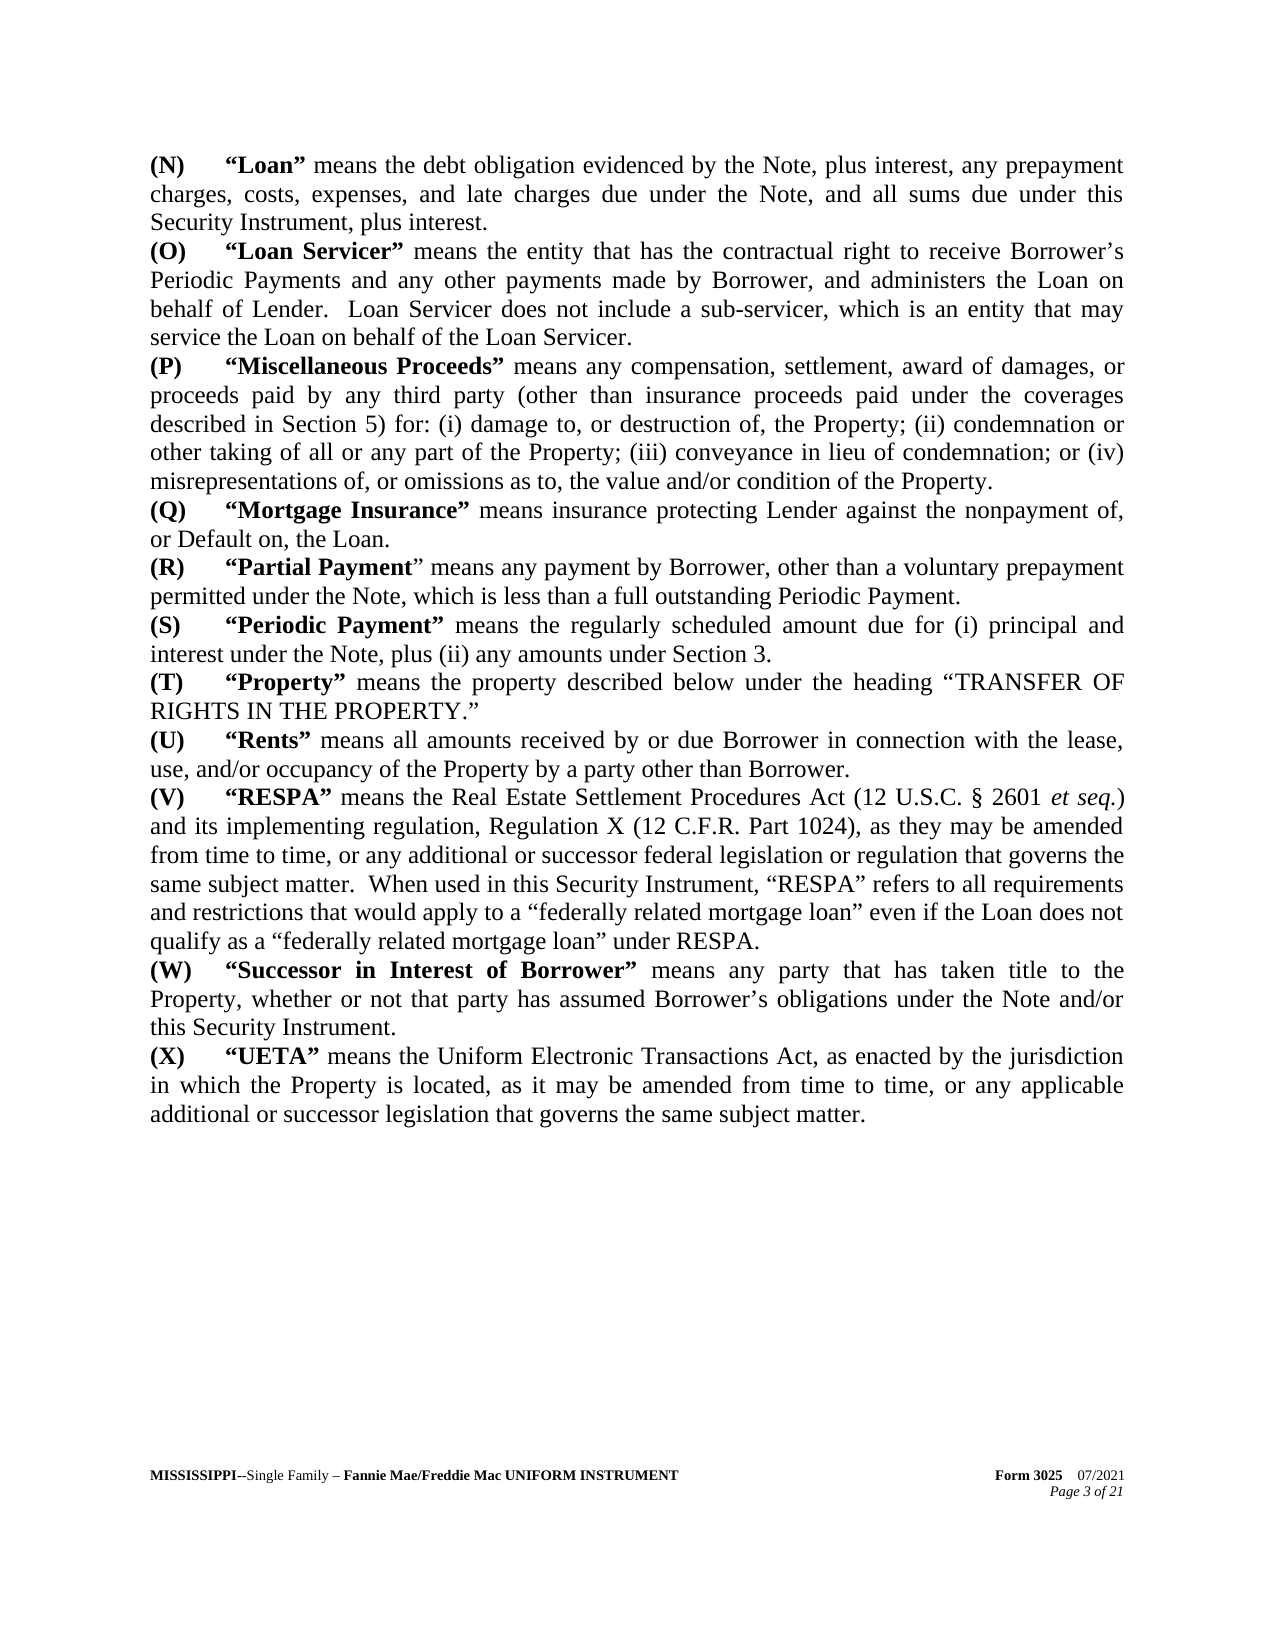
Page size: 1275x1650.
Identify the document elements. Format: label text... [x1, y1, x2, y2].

text (X) “UETA” means the Uniform Electronic Transactions Act, as enacted by the jurisdiction in which the Property is located, as it may be amended from time to time, or any applicable additional or successor legislation that governs the same subject matter. [150, 1041, 1125, 1127]
text (V) “RESPA” means the Real Estate Settlement Procedures Act (12 U.S.C. § 2601 et seq.) and its implementing regulation, Regulation X (12 C.F.R. Part 1024), as they may be amended from time to time, or any additional or successor federal legislation or regulation that governs the same subject matter. When used in this Security Instrument, “RESPA” refers to all requirements and restrictions that would apply to a “federally related mortgage loan” even if the Loan does not qualify as a “federally related mortgage loan” under RESPA. [150, 782, 1125, 955]
text (P) “Miscellaneous Proceeds” means any compensation, settlement, award of damages, or proceeds paid by any third party (other than insurance proceeds paid under the coverages described in Section 5) for: (i) damage to, or destruction of, the Property; (ii) condemnation or other taking of all or any part of the Property; (iii) conveyance in lieu of condemnation; or (iv) misrepresentations of, or omissions as to, the value and/or condition of the Property. [150, 351, 1125, 495]
text (N) “Loan” means the debt obligation evidenced by the Note, plus interest, any prepayment charges, costs, expenses, and late charges due under the Note, and all sums due under this Security Instrument, plus interest. [150, 150, 1125, 236]
text (W) “Successor in Interest of Borrower” means any party that has taken title to the Property, whether or not that party has assumed Borrower’s obligations under the Note and/or this Security Instrument. [150, 955, 1125, 1041]
text (R) “Partial Payment” means any payment by Borrower, other than a voluntary prepayment permitted under the Note, which is less than a full outstanding Periodic Payment. [150, 552, 1125, 610]
text (S) “Periodic Payment” means the regularly scheduled amount due for (i) principal and interest under the Note, plus (ii) any amounts under Section 3. [150, 610, 1125, 667]
text (Q) “Mortgage Insurance” means insurance protecting Lender against the nonpayment of, or Default on, the Loan. [150, 495, 1125, 552]
text (U) “Rents” means all amounts received by or due Borrower in connection with the lease, use, and/or occupancy of the Property by a party other than Borrower. [150, 725, 1125, 782]
text (O) “Loan Servicer” means the entity that has the contractual right to receive Borrower’s Periodic Payments and any other payments made by Borrower, and administers the Loan on behalf of Lender. Loan Servicer does not include a sub-servicer, which is an entity that may service the Loan on behalf of the Loan Servicer. [150, 236, 1125, 351]
text (T) “Property” means the property described below under the heading “Transfer of Rights in the Property.” [150, 667, 1125, 725]
